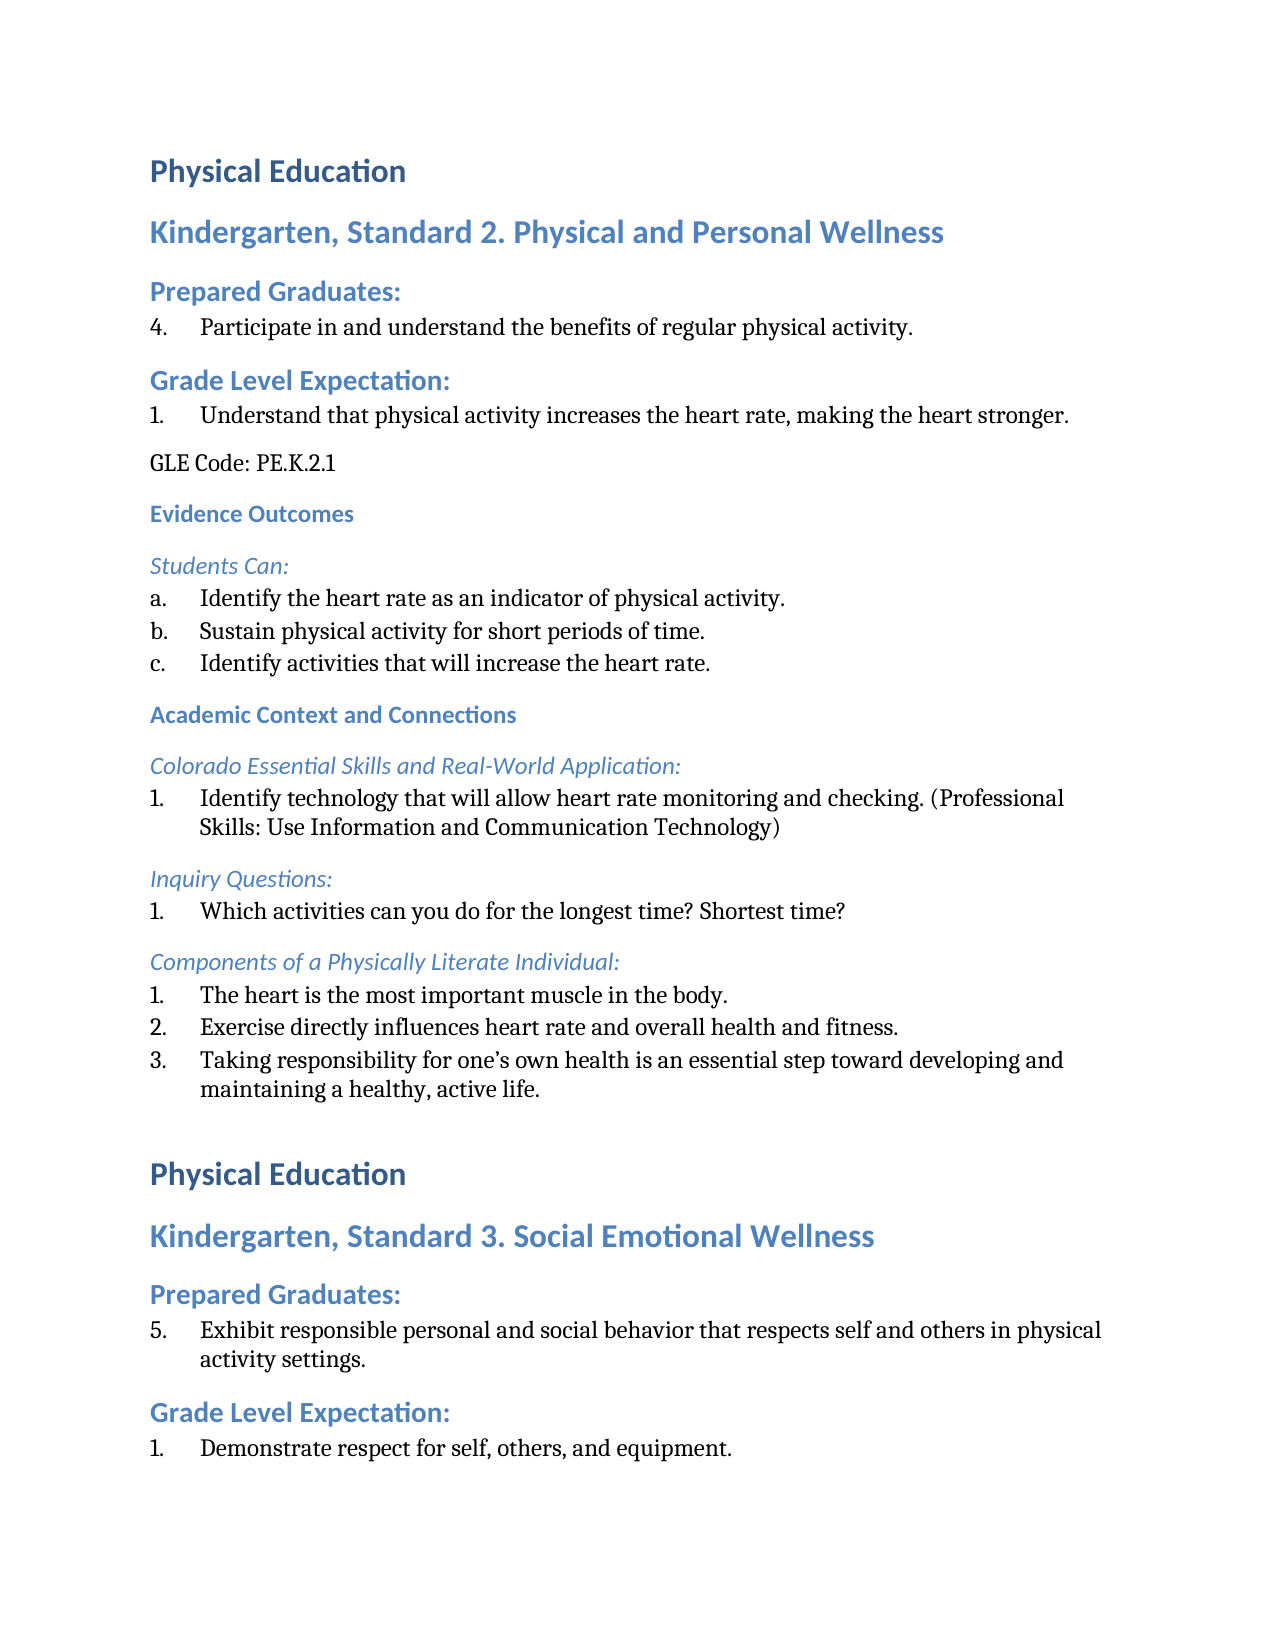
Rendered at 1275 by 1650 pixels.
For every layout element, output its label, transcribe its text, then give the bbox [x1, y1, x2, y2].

list Taking responsibility for one’s own health is an essential step toward developing and maintaining a healthy, active life. [150, 1046, 1125, 1103]
list Sustain physical activity for short periods of time. [150, 617, 1125, 645]
list The heart is the most important muscle in the body. [150, 981, 1125, 1009]
subtitle Kindergarten, Standard 2. Physical and Personal Wellness [150, 212, 1125, 252]
subtitle Kindergarten, Standard 3. Social Emotional Wellness [150, 1215, 1125, 1256]
subtitle Academic Context and Connections [150, 699, 1125, 729]
subtitle Evidence Outcomes [150, 498, 1125, 529]
subtitle Physical Education [150, 150, 1125, 191]
subtitle Students Can: [150, 550, 1125, 580]
subtitle Components of a Physically Literate Individual: [150, 947, 1125, 977]
list Understand that physical activity increases the heart rate, making the heart stronger. [150, 401, 1125, 430]
subtitle Colorado Essential Skills and Real-World Application: [150, 750, 1125, 781]
subtitle Prepared Graduates: [150, 1276, 1125, 1312]
list Exhibit responsible personal and social behavior that respects self and others in physical activity settings. [150, 1316, 1125, 1373]
list Identify technology that will allow heart rate monitoring and checking. (Professional Skills: Use Information and Communication Technology) [150, 784, 1125, 842]
subtitle Grade Level Expectation: [150, 362, 1125, 398]
subtitle Grade Level Expectation: [150, 1394, 1125, 1430]
text GLE Code: PE.K.2.1 [150, 449, 1125, 478]
subtitle Prepared Graduates: [150, 273, 1125, 309]
list Which activities can you do for the longest time? Shortest time? [150, 897, 1125, 926]
list Demonstrate respect for self, others, and equipment. [150, 1433, 1125, 1462]
subtitle Inquiry Questions: [150, 863, 1125, 893]
list Identify the heart rate as an indicator of physical activity. [150, 584, 1125, 613]
list Participate in and understand the benefits of regular physical activity. [150, 312, 1125, 341]
subtitle Physical Education [150, 1153, 1125, 1194]
list Exercise directly influences heart rate and overall health and fitness. [150, 1013, 1125, 1042]
list Identify activities that will increase the heart rate. [150, 649, 1125, 678]
